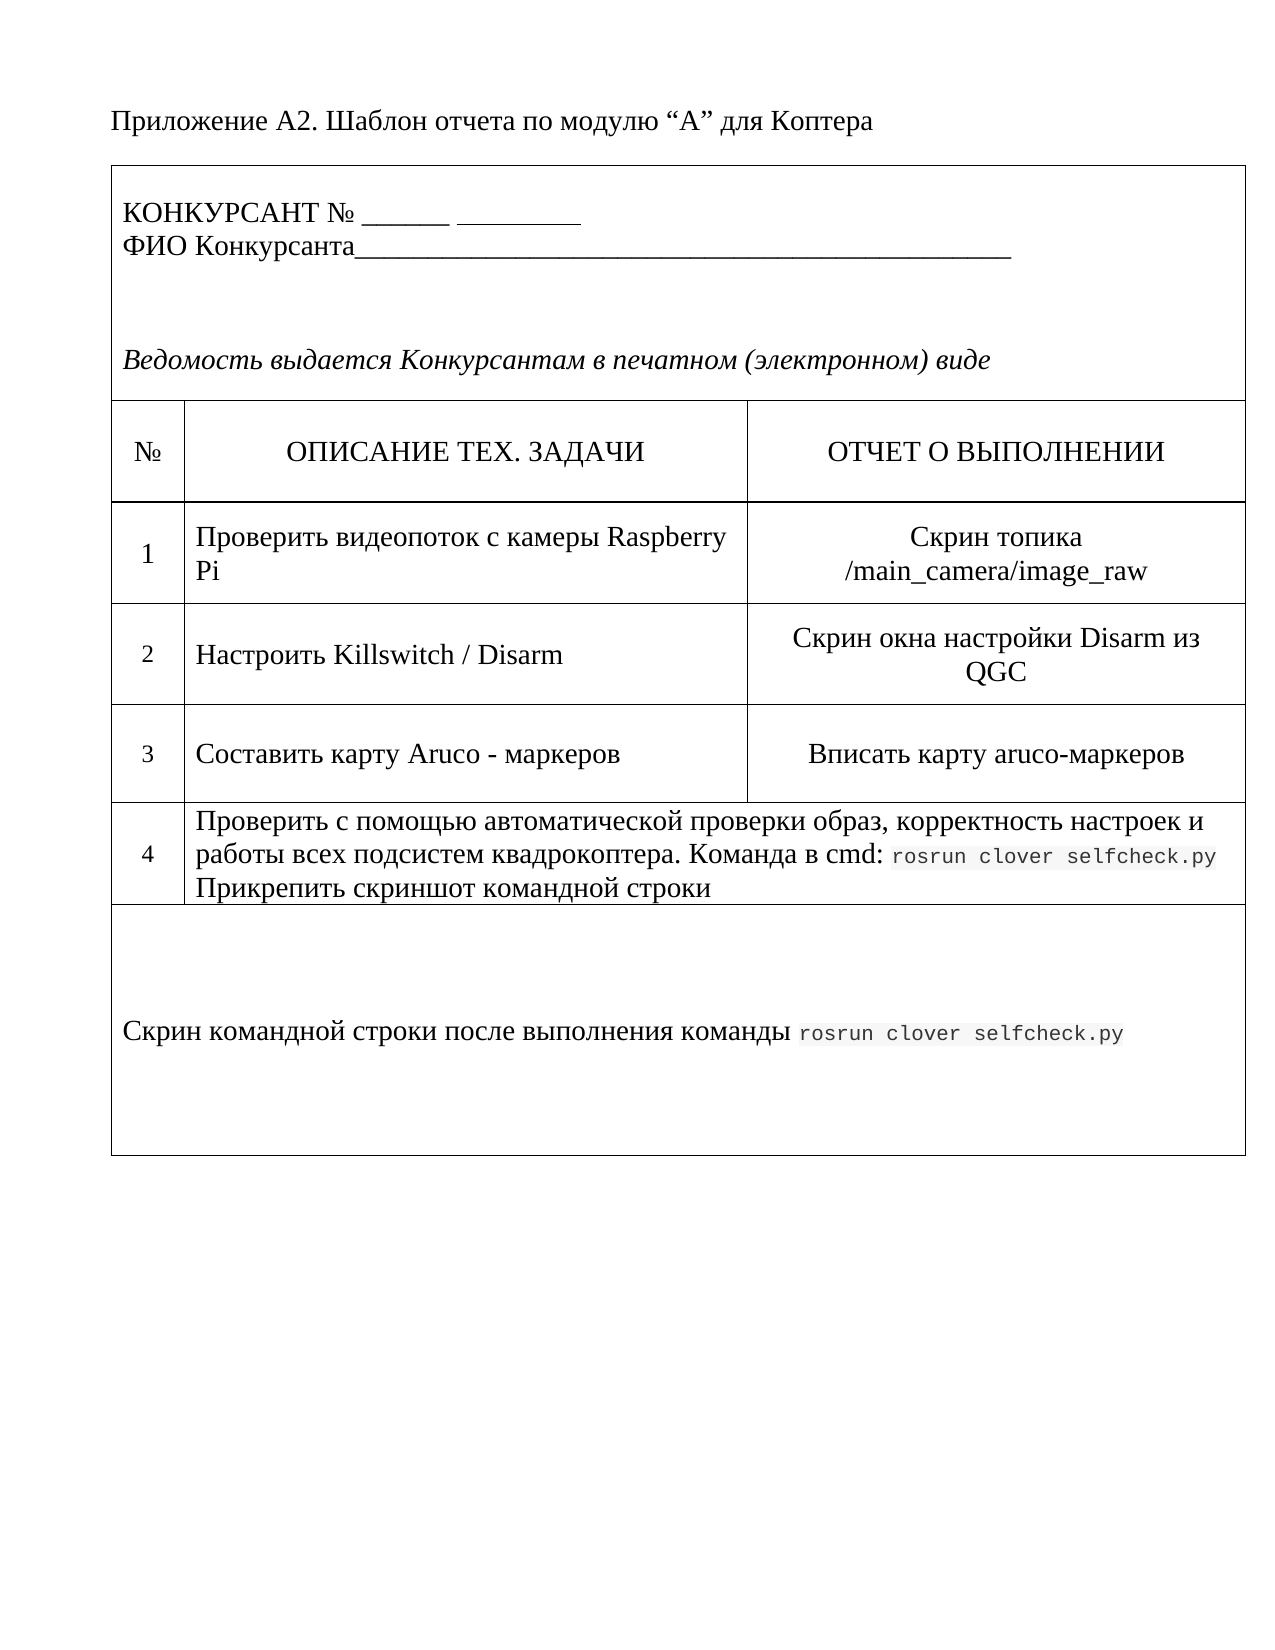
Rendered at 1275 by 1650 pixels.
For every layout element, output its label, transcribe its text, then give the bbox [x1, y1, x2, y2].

text Приложение А2. Шаблон отчета по модулю “А” для Коптера [110, 103, 1246, 136]
table_cell 1 [112, 503, 184, 603]
table_cell 3 [112, 705, 184, 802]
table_cell Настроить Killswitch / Disarm [185, 604, 747, 704]
table_header КОНКУРСАНТ № ______ ФИО Конкурсанта_____________________________________________ Ведомость выдается Конкурсантам в печатном (электронном) виде [112, 166, 1245, 400]
table_cell ОТЧЕТ О ВЫПОЛНЕНИИ [748, 401, 1245, 501]
table_cell Проверить видеопоток с камеры Raspberry Pi [185, 503, 747, 603]
table_cell Составить карту Aruco - маркеров [185, 705, 747, 802]
table_cell Вписать карту aruco-маркеров [748, 705, 1245, 802]
table_cell Проверить с помощью автоматической проверки образ, корректность настроек и работы всех подсистем квадрокоптера. Команда в cmd: rosrun clover selfcheck.py Прикрепить скриншот командной строки [185, 803, 1245, 903]
table_cell 4 [112, 803, 184, 903]
table_cell № [112, 401, 184, 501]
table_cell Скрин топика /main_camera/image_raw [748, 503, 1245, 603]
table_cell Скрин командной строки после выполнения команды rosrun clover selfcheck.py [112, 905, 1245, 1155]
table_cell 2 [112, 604, 184, 704]
table_cell Скрин окна настройки Disarm из QGC [748, 604, 1245, 704]
table_cell ОПИСАНИЕ ТЕХ. ЗАДАЧИ [185, 401, 747, 501]
